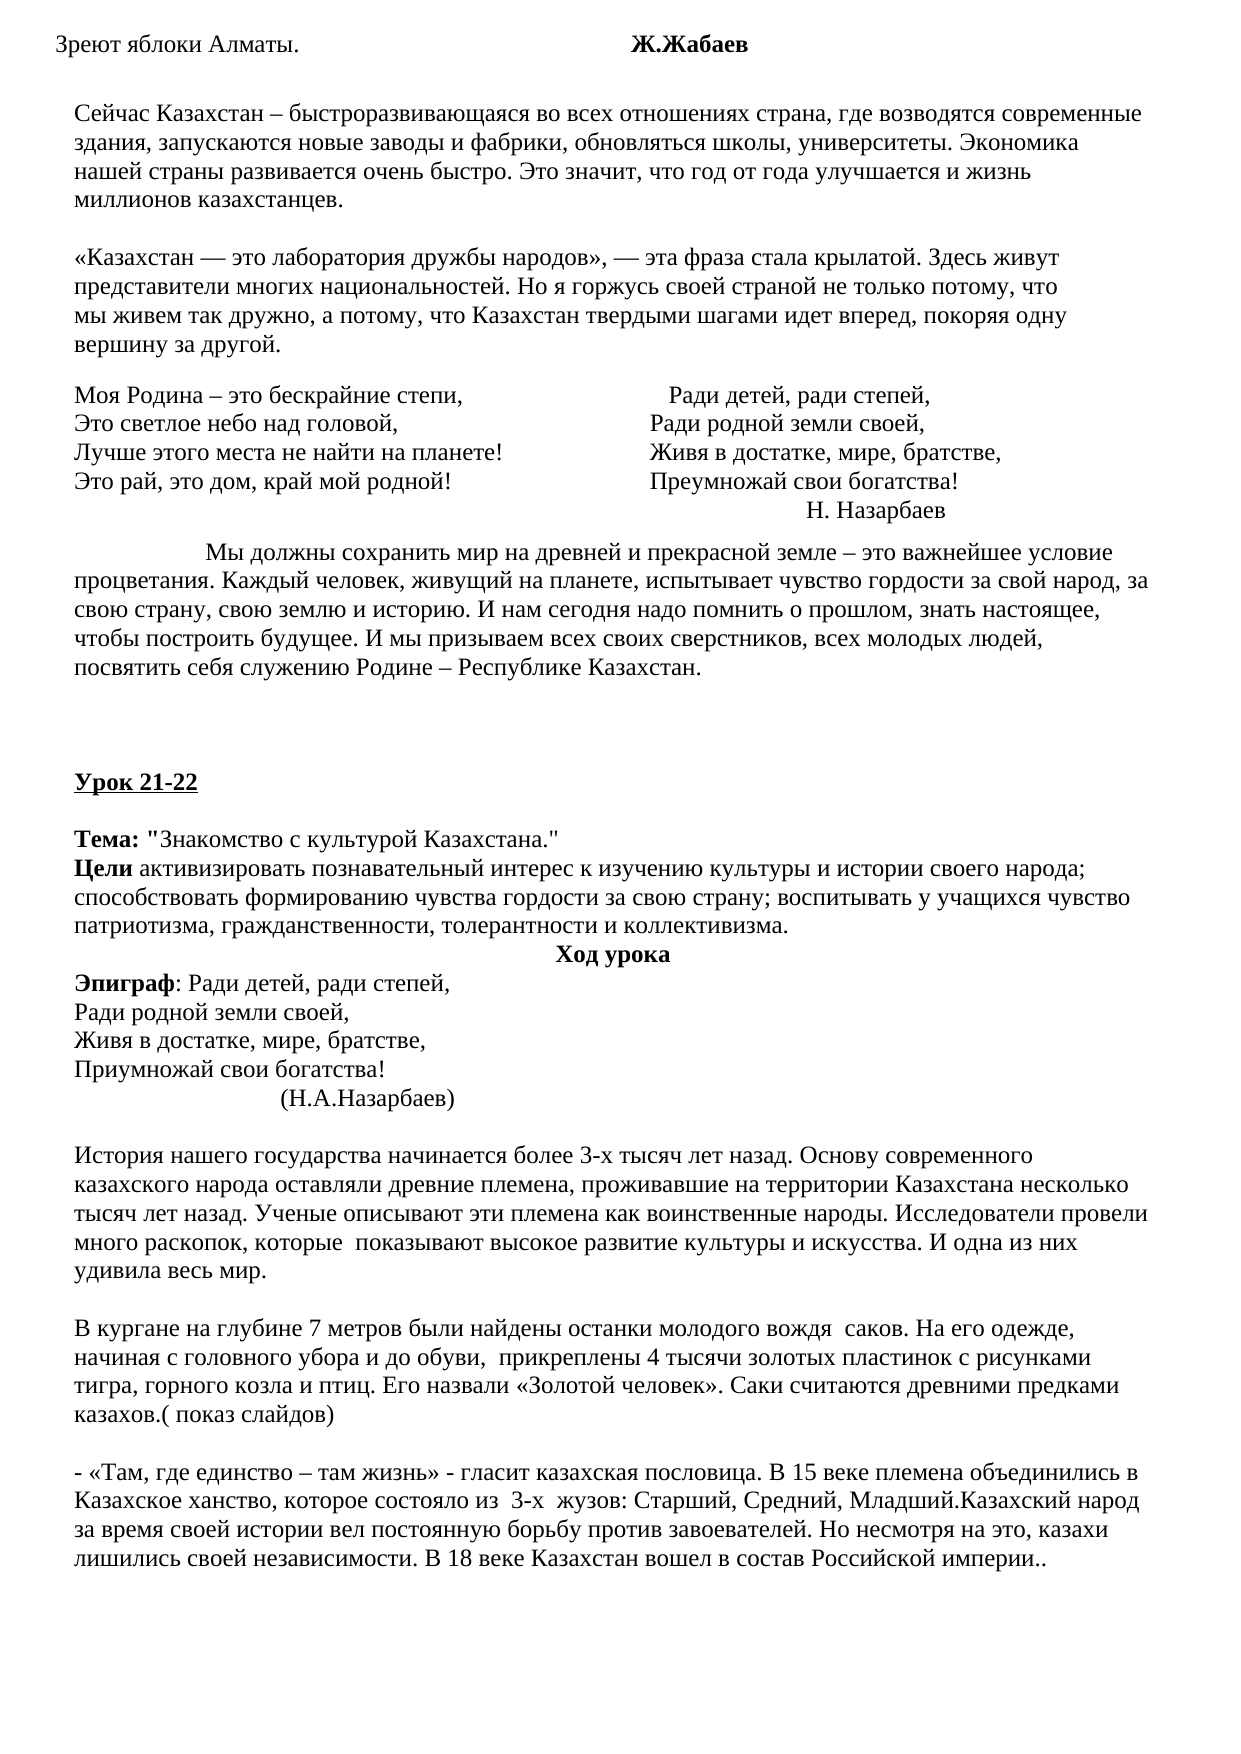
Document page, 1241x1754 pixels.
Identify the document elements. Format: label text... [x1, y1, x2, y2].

text Ради родной земли своей, [74, 997, 1152, 1026]
text Сейчас Казахстан – быстроразвивающаяся во всех отношениях страна, где возводятся современные здания, запускаются новые заводы и фабрики, обновляться школы, университеты. Экономика нашей страны развивается очень быстро. Это значит, что год от года улучшается и жизнь миллионов казахстанцев. [74, 98, 1152, 213]
text Ход урока [74, 939, 1152, 968]
text Моя Родина – это бескрайние степи, [74, 380, 576, 408]
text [631, 29, 1152, 58]
text - «Там, где единство – там жизнь» - гласит казахская пословица. В 15 веке племена объединились в Казахское ханство, которое состояло из 3-х жузов: Старший, Средний, Младший.Казахский народ за время своей истории вел постоянную борьбу против завоевателей. Но несмотря на это, казахи лишились своей независимости. В 18 веке Казахстан вошел в состав Российской империи.. [74, 1457, 1152, 1572]
text Мы должны сохранить мир на древней и прекрасной земле – это важнейшее условие процветания. Каждый человек, живущий на планете, испытывает чувство гордости за свой народ, за свою страну, свою землю и историю. И нам сегодня надо помнить о прошлом, знать настоящее, чтобы построить будущее. И мы призываем всех своих сверстников, всех молодых людей, посвятить себя служению Родине – Республике Казахстан. [74, 537, 1152, 709]
text Лучше этого места не найти на планете! [74, 437, 576, 466]
text Это светлое небо над головой, [74, 408, 576, 437]
text Тема: "Знакомство с культурой Казахстана." [74, 824, 1152, 853]
text Живя в достатке, мире, братстве, [74, 1026, 1152, 1054]
text Эпиграф: Ради детей, ради степей, [74, 968, 1152, 997]
text Цели активизировать познавательный интерес к изучению культуры и истории своего народа; способствовать формированию чувства гордости за свою страну; воспитывать у учащихся чувство патриотизма, гражданственности, толерантности и коллективизма. [74, 853, 1152, 939]
text В кургане на глубине 7 метров были найдены останки молодого вождя саков. На его одежде, начиная с головного убора и до обуви, прикреплены 4 тысячи золотых пластинок с рисунками тигра, горного козла и птиц. Его назвали «Золотой человек». Саки считаются древними предками казахов.( показ слайдов) [74, 1313, 1152, 1428]
text Это рай, это дом, край мой родной! [74, 466, 576, 495]
text Приумножай свои богатства! [74, 1054, 1152, 1083]
text Урок 21-22 [74, 767, 1152, 796]
text История нашего государства начинается более 3-х тысяч лет назад. Основу современного казахского народа оставляли древние племена, проживавшие на территории Казахстана несколько тысяч лет назад. Ученые описывают эти племена как воинственные народы. Исследователи провели много раскопок, которые показывают высокое развитие культуры и искусства. И одна из них удивила весь мир. [74, 1141, 1152, 1284]
text Ради детей, ради степей, Ради родной земли своей, Живя в достатке, мире, братстве, Преумножай свои богатства! Н. Назарбаев [649, 380, 1152, 523]
text (Н.А.Назарбаев) [74, 1083, 1152, 1112]
text «Казахстан — это лаборатория дружбы народов», — эта фраза стала крылатой. Здесь живут представители многих национальностей. Но я горжусь своей страной не только потому, что мы живем так дружно, а потому, что Казахстан твердыми шагами идет вперед, покоряя одну вершину за другой. [74, 242, 1152, 357]
